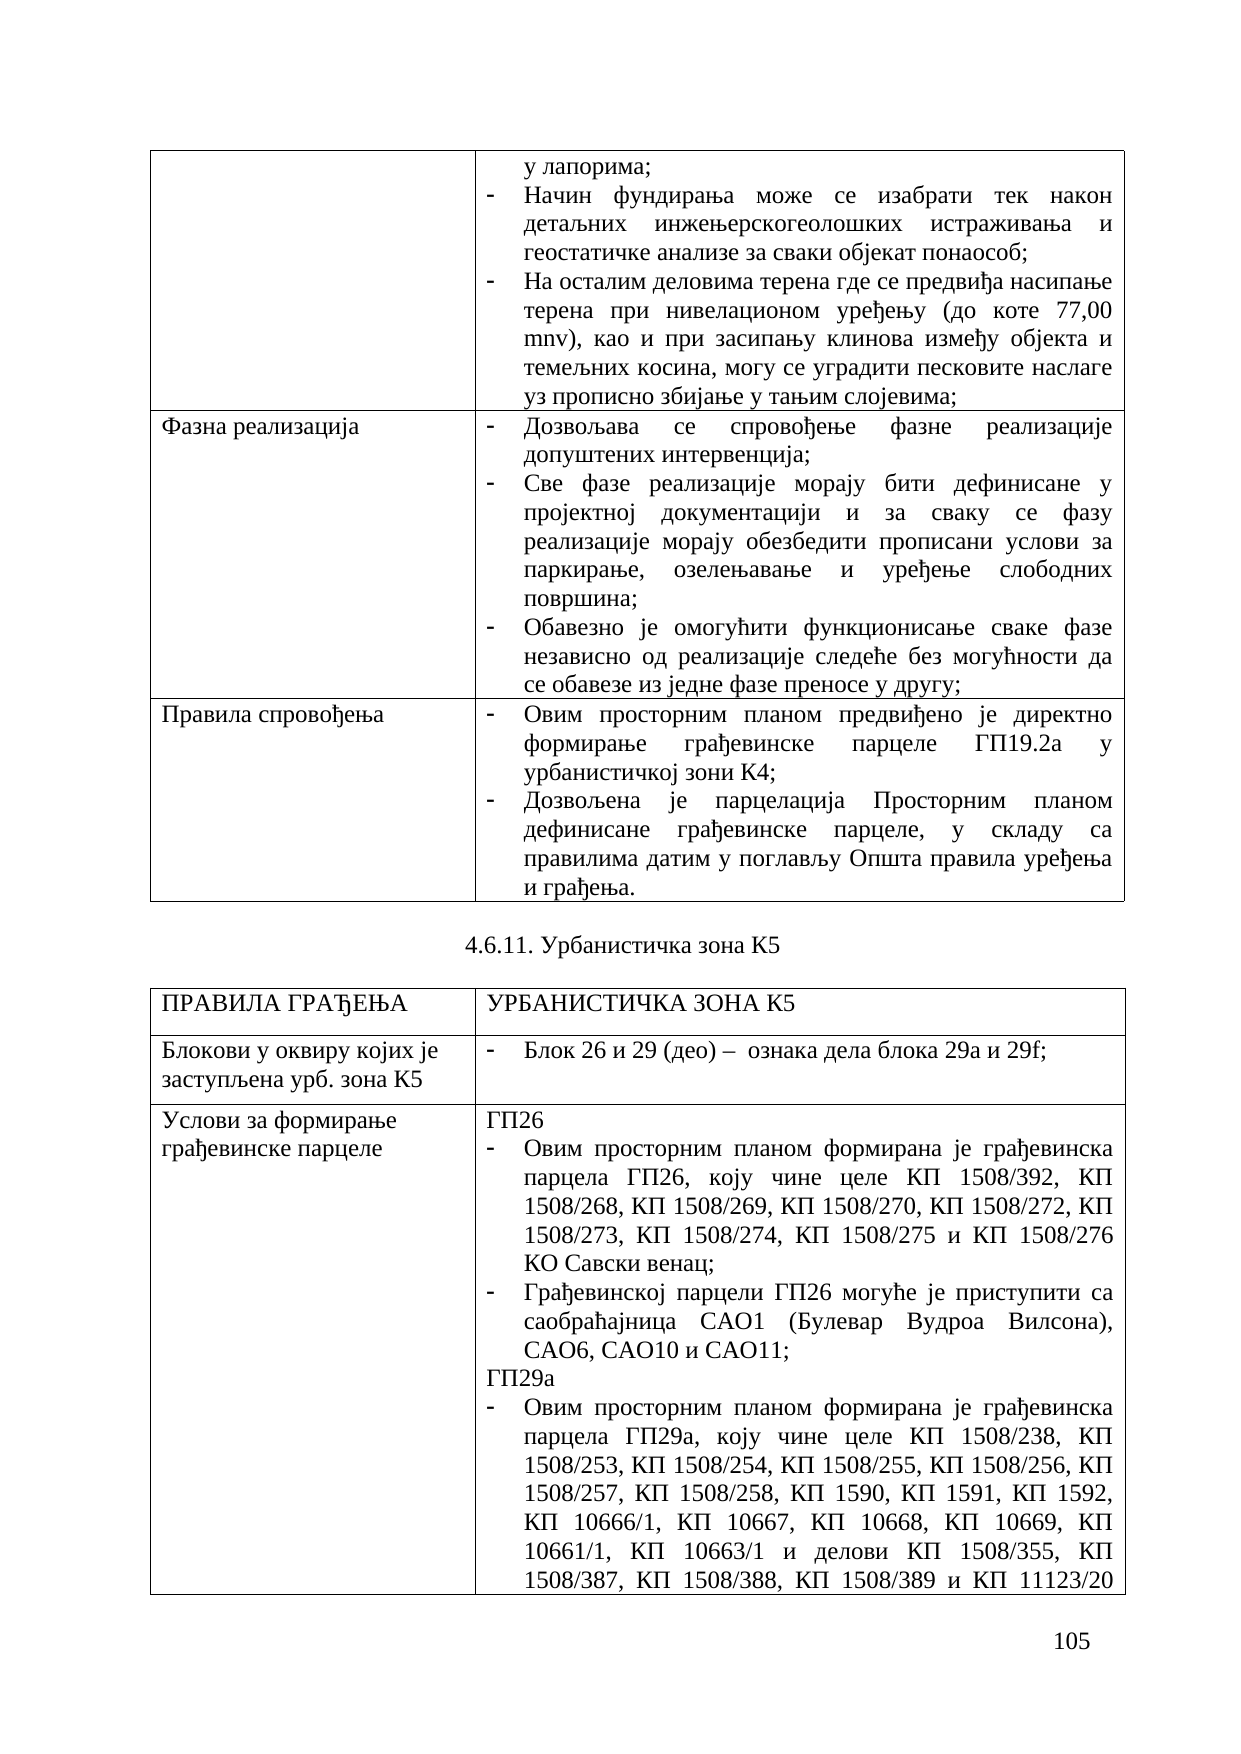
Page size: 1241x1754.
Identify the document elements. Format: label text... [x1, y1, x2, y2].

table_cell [476, 1105, 1125, 1593]
table_header ПРАВИЛА ГРАЂЕЊА [151, 989, 475, 1035]
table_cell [151, 1105, 475, 1593]
table_cell Дозвољава се спровођење фазне реализације допуштених интервенција; Све фазе реализације морају бити дефинисане у пројектној документацији и за сваку се фазу реализације морају обезбедити прописани услови за паркирање, озелењавање и уређење слободних површина; Обавезно је омогућити функционисање сваке фазе независно од реализације следеће без могућности да се обавезе из једне фазе преносе у другу; [476, 411, 1124, 698]
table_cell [151, 151, 475, 410]
table_cell Блок 26 и 29 (део) – ознака дела блока 29а и 29f; [476, 1036, 1125, 1104]
table_cell Фазна реализација [151, 411, 475, 698]
table_cell Блокови у оквиру којих је заступљена урб. зона К5 [151, 1036, 475, 1104]
text 4.6.11. Урбанистичка зона К5 [150, 930, 1095, 959]
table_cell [476, 151, 1124, 410]
table_header УРБАНИСТИЧКА ЗОНА К5 [476, 989, 1125, 1035]
table_cell Правила спровођења [151, 699, 475, 901]
table_cell Овим просторним планом предвиђено је директно формирање грађевинске парцеле ГП19.2а у урбанистичкој зони К4; Дозвољена је парцелација Просторним планом дефинисане грађевинске парцеле, у складу са правилима датим у поглављу Општа правила уређења и грађења. [476, 699, 1124, 901]
